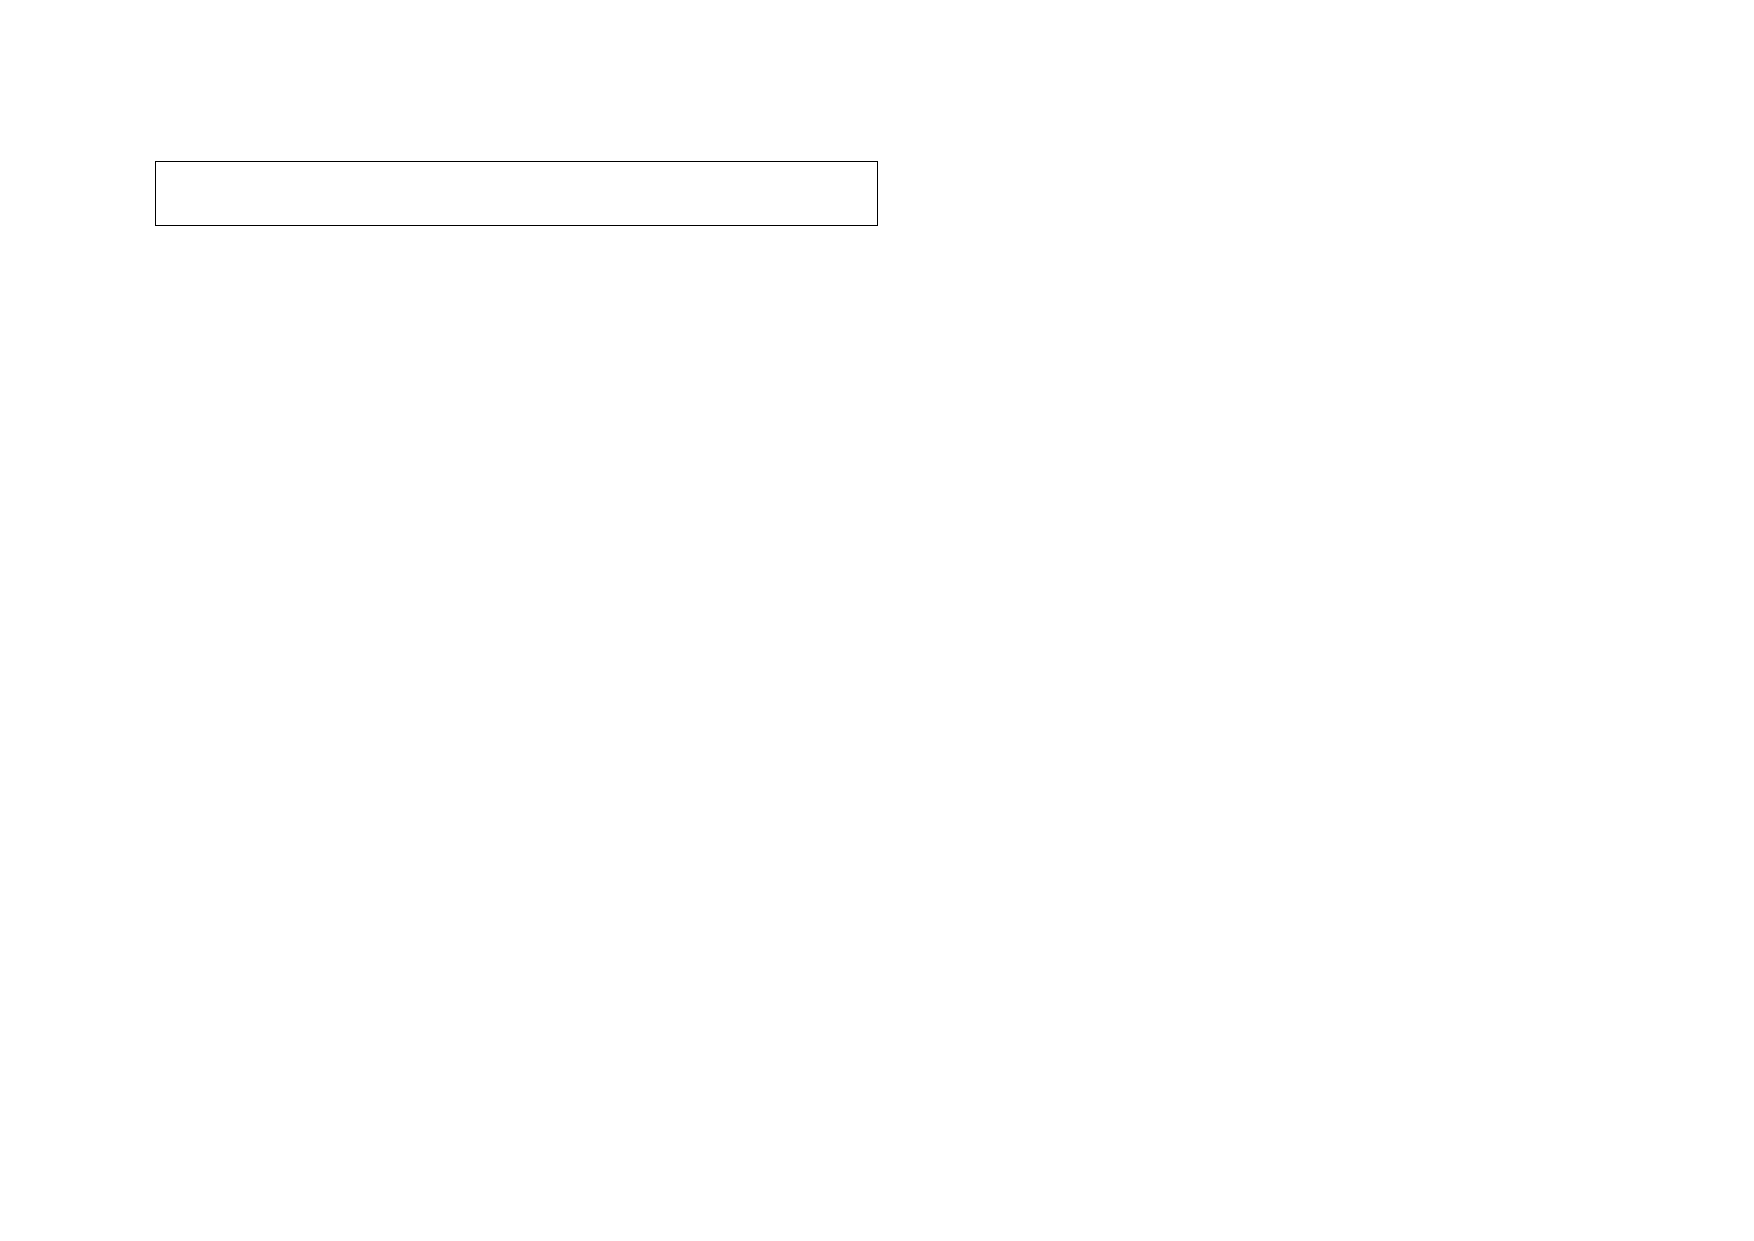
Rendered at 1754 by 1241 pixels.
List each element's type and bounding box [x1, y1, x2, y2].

table_header [156, 162, 877, 225]
